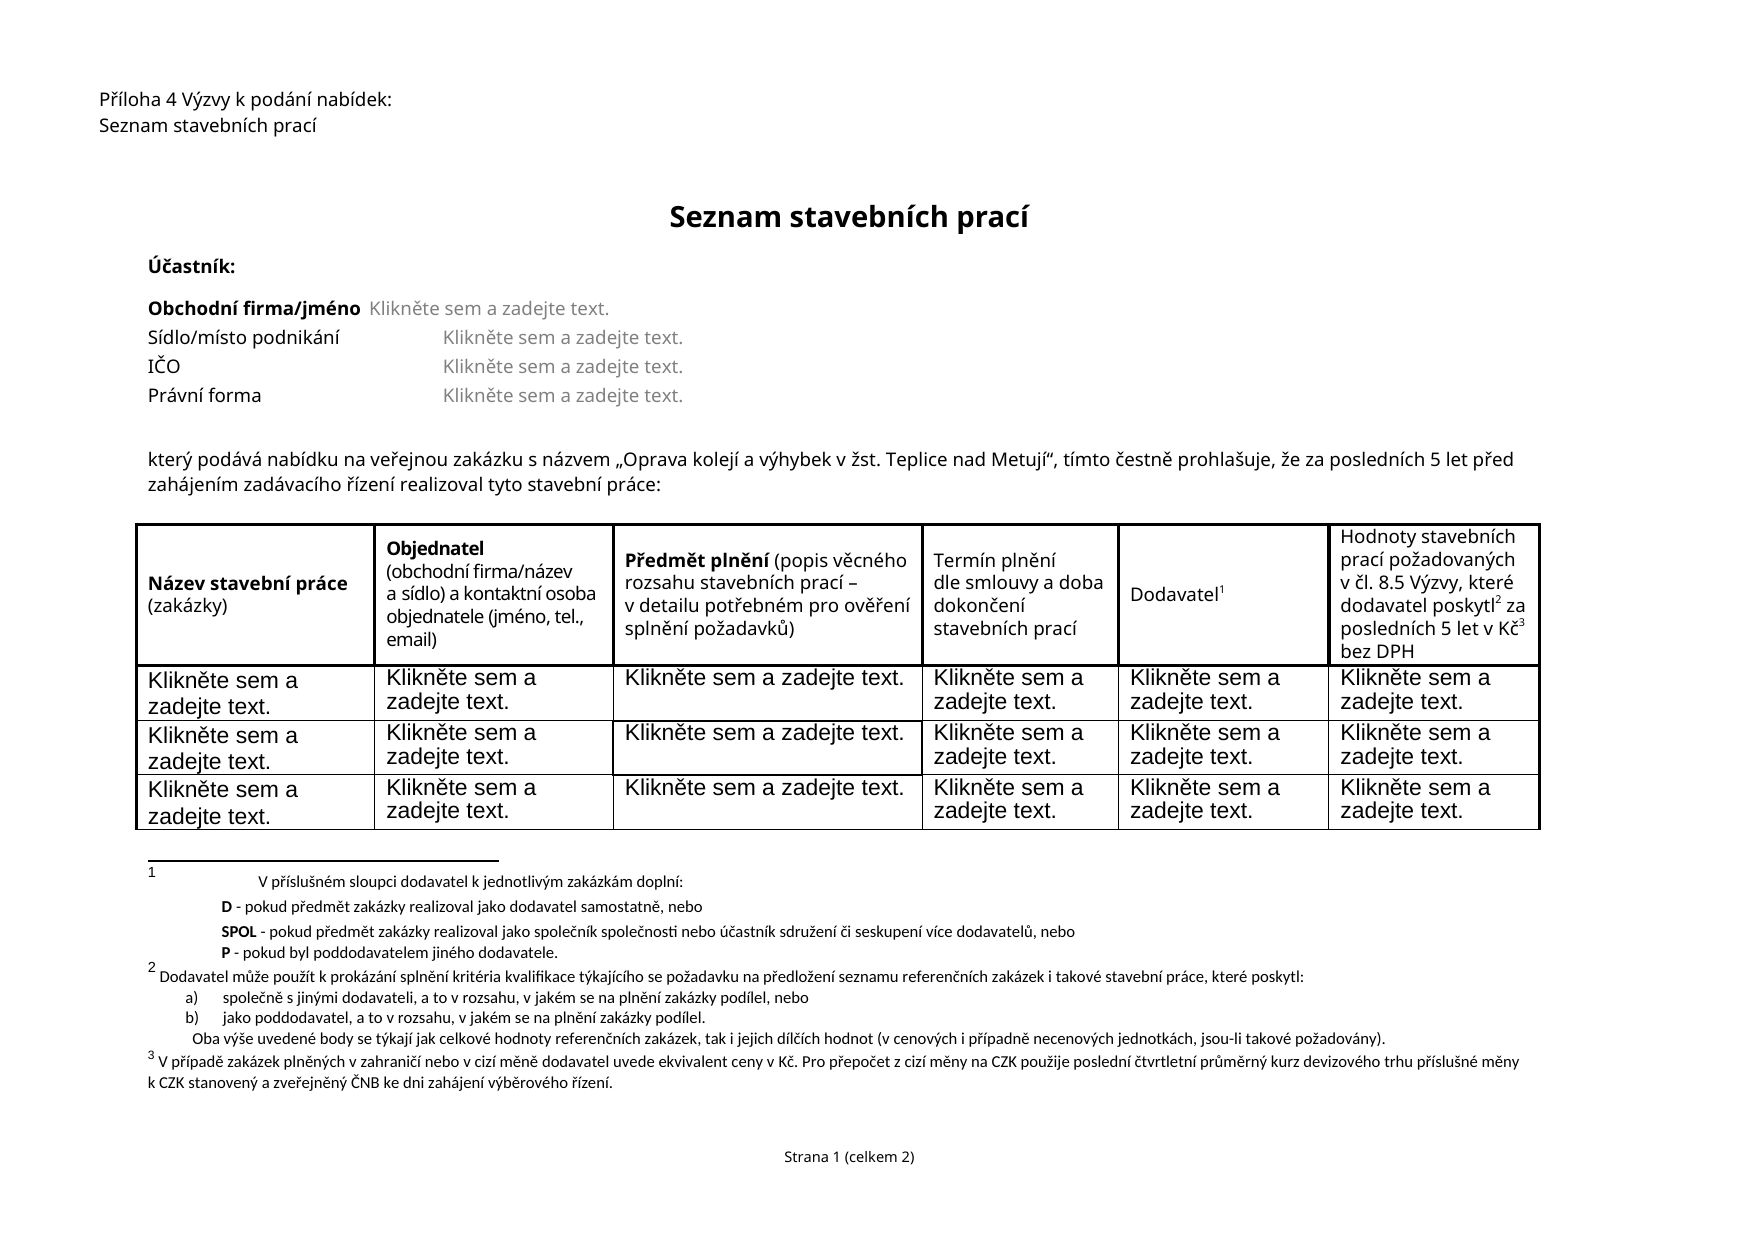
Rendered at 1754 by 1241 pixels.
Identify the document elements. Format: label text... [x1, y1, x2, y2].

text Právní forma [148, 379, 1551, 408]
title Seznam stavebních prací [148, 196, 1551, 236]
table_header Dodavatel [1120, 526, 1327, 664]
text který podává nabídku na veřejnou zakázku s názvem „Oprava kolejí a výhybek v žst. Teplice nad Metují“, tímto čestně prohlašuje, že za posledních 5 let před zahájením zadávacího řízení realizoval tyto stavební práce: [148, 446, 1551, 497]
table_header Hodnoty stavebních prací požadovaných v čl. 8.5 Výzvy, které dodavatel poskytl za posledních 5 let v Kč bez DPH [1331, 526, 1538, 664]
table_header Název stavební práce (zakázky) [138, 526, 373, 664]
table_header Objednatel (obchodní firma/název a sídlo) a kontaktní osoba objednatele (jméno, tel., email) [376, 526, 612, 664]
text Sídlo/místo podnikání [148, 321, 1551, 350]
text Obchodní firma/jméno [148, 292, 1551, 321]
table_header Předmět plnění (popis věcného rozsahu stavebních prací – v detailu potřebném pro ověření splnění požadavků) [615, 526, 921, 664]
text IČO [148, 350, 1551, 379]
text Účastník: [148, 249, 1551, 279]
table_header Termín plnění dle smlouvy a doba dokončení stavebních prací [924, 526, 1117, 664]
